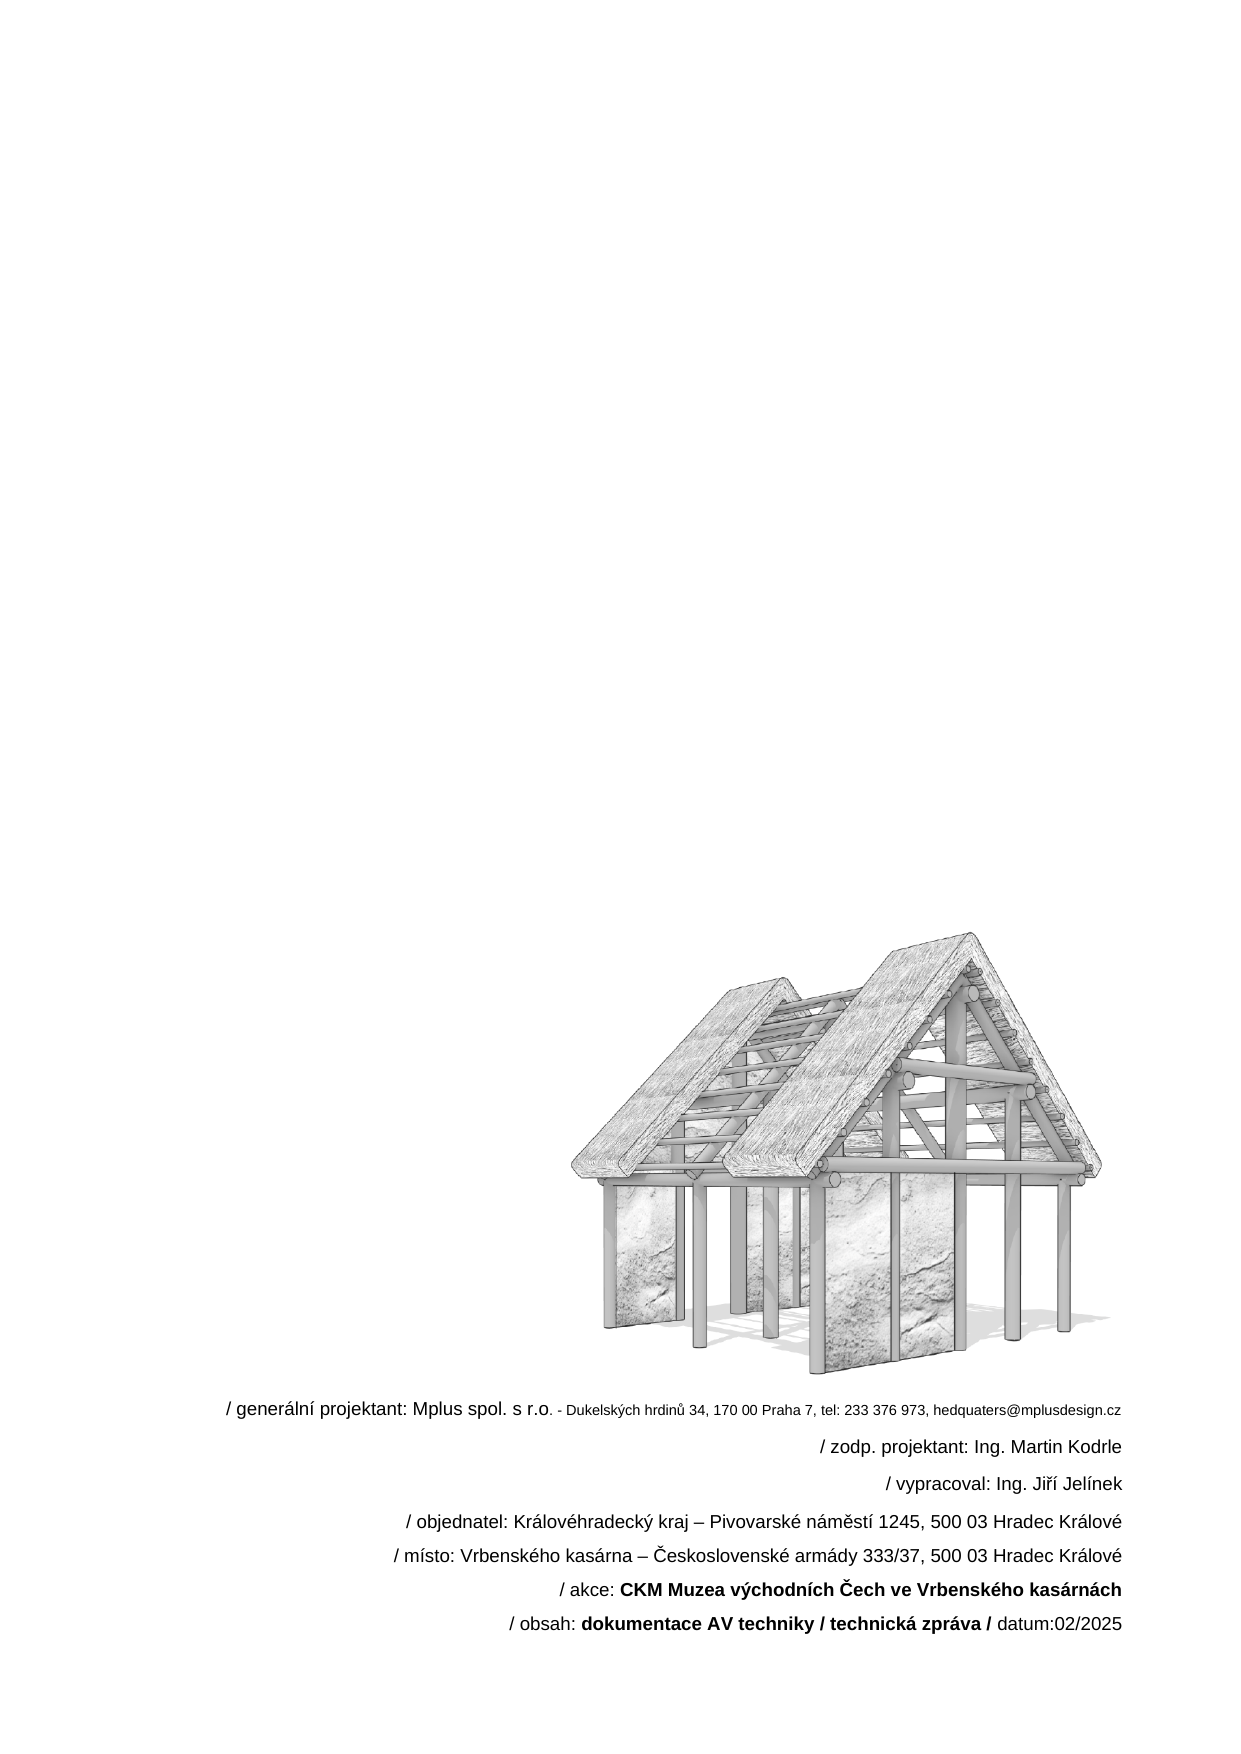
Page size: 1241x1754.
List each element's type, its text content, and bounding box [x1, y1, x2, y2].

text / vypracoval: Ing. Jiří Jelínek [118, 1470, 1122, 1495]
text / zodp. projektant: Ing. Martin Kodrle [118, 1432, 1122, 1457]
picture [550, 918, 1123, 1383]
text / objednatel: Královéhradecký kraj – Pivovarské náměstí 1245, 500 03 Hradec Králové [118, 1507, 1122, 1532]
text / akce: CKM Muzea východních Čech ve Vrbenského kasárnách [118, 1579, 1122, 1600]
text / obsah: dokumentace AV techniky / technická zpráva / datum:02/2025 [118, 1613, 1122, 1634]
text / generální projektant: Mplus spol. s r.o. - Dukelských hrdinů 34, 170 00 Praha 7, tel: 233 376 973, hedquaters@mplusdesign.cz [118, 1395, 1122, 1420]
text / místo: Vrbenského kasárna – Československé armády 333/37, 500 03 Hradec Králové [118, 1545, 1122, 1566]
